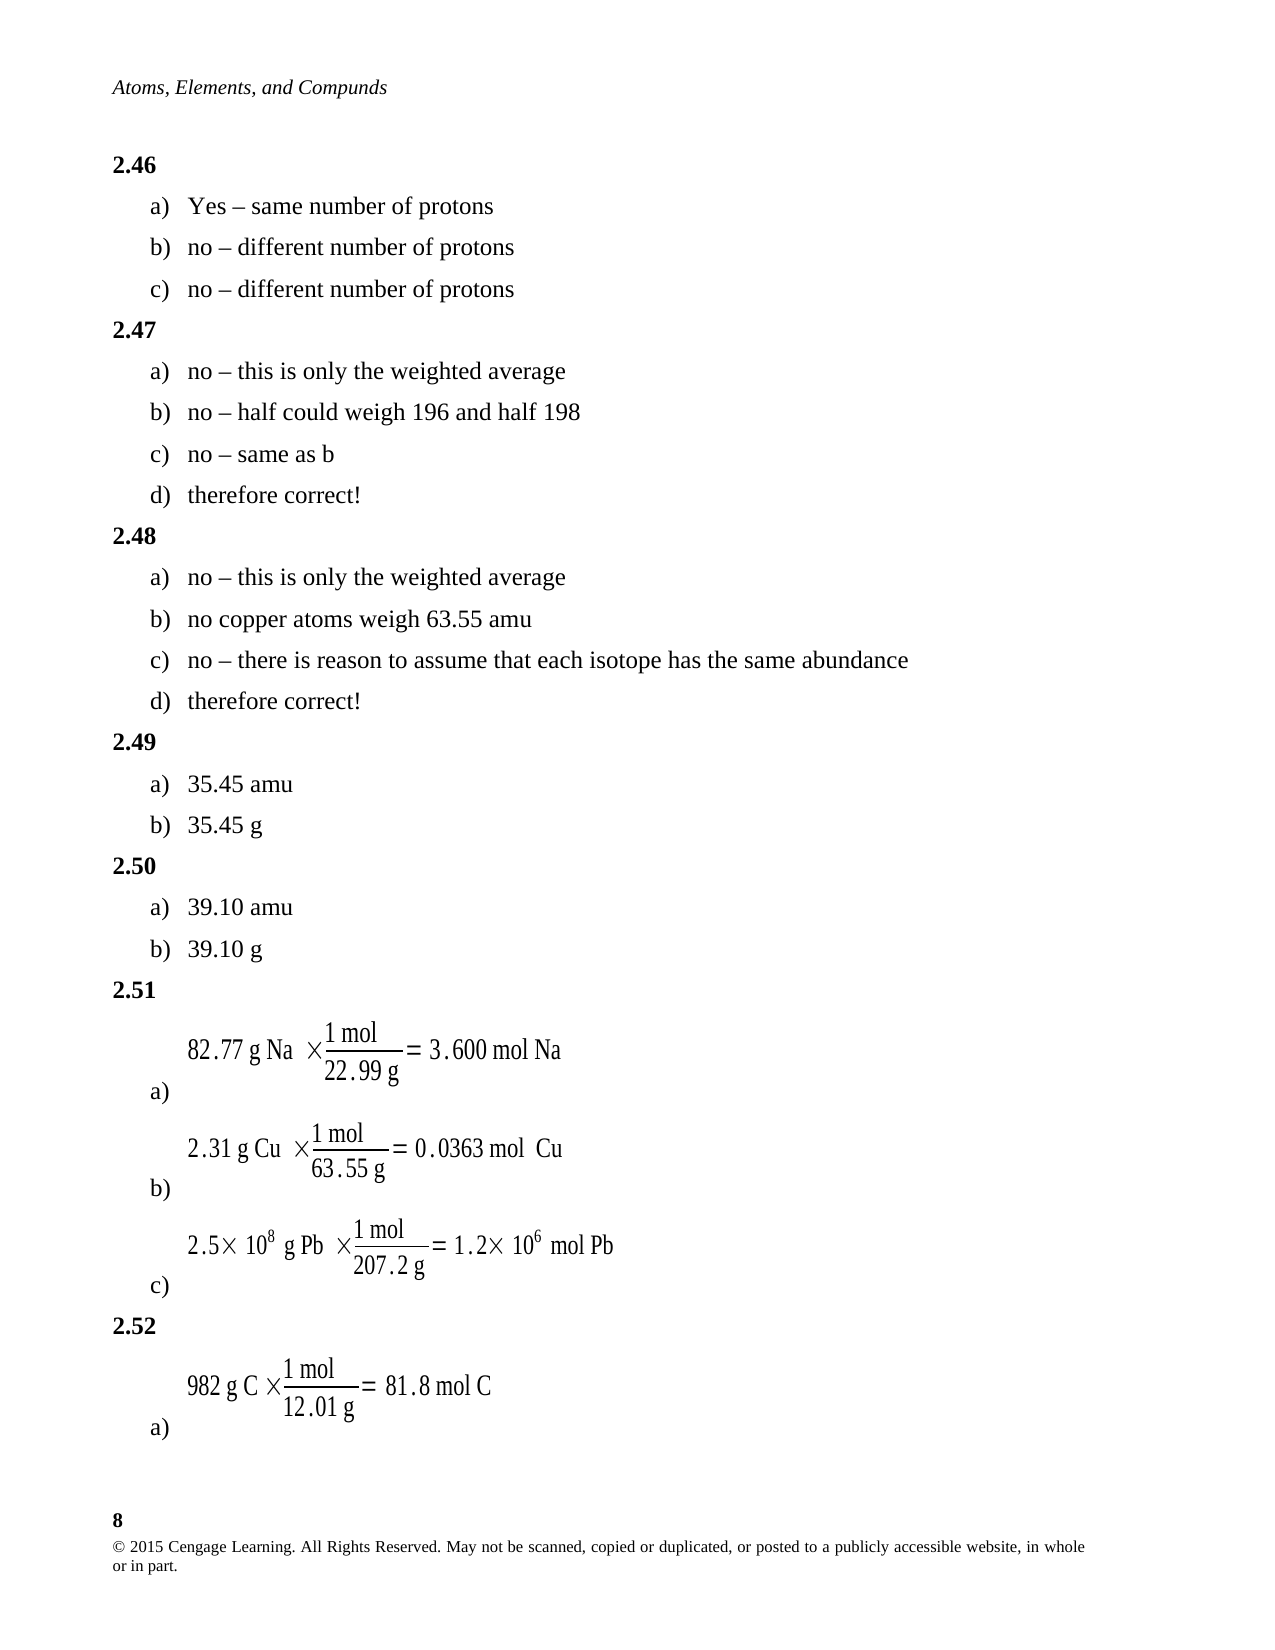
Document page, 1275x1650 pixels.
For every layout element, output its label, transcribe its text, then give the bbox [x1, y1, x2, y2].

text 2.48 [112, 521, 1087, 550]
text 2.50 [112, 851, 1087, 880]
text 2.51 [112, 975, 1087, 1004]
text 2.47 [112, 315, 1087, 344]
text a) 39.10 amu [150, 892, 1087, 921]
text 2.49 [112, 727, 1087, 756]
text c) [150, 1214, 1087, 1299]
text a) no – this is only the weighted average [150, 562, 1087, 591]
text d) therefore correct! [150, 686, 1087, 715]
text a) [150, 1016, 1087, 1105]
text 2.52 [112, 1311, 1087, 1340]
text b) [150, 1117, 1087, 1202]
text b) no – half could weigh 196 and half 198 [150, 397, 1087, 426]
text c) no – different number of protons [150, 274, 1087, 302]
text b) no copper atoms weigh 63.55 amu [150, 604, 1087, 632]
text 2.46 [112, 150, 1087, 179]
text c) no – there is reason to assume that each isotope has the same abundance [150, 645, 1087, 674]
text b) 35.45 g [150, 810, 1087, 839]
text a) 35.45 amu [150, 769, 1087, 797]
text a) no – this is only the weighted average [150, 356, 1087, 385]
text d) therefore correct! [150, 480, 1087, 509]
text b) 39.10 g [150, 934, 1087, 962]
text a) Yes – same number of protons [150, 191, 1087, 220]
text b) no – different number of protons [150, 232, 1087, 261]
text a) [150, 1352, 1087, 1441]
text c) no – same as b [150, 439, 1087, 467]
